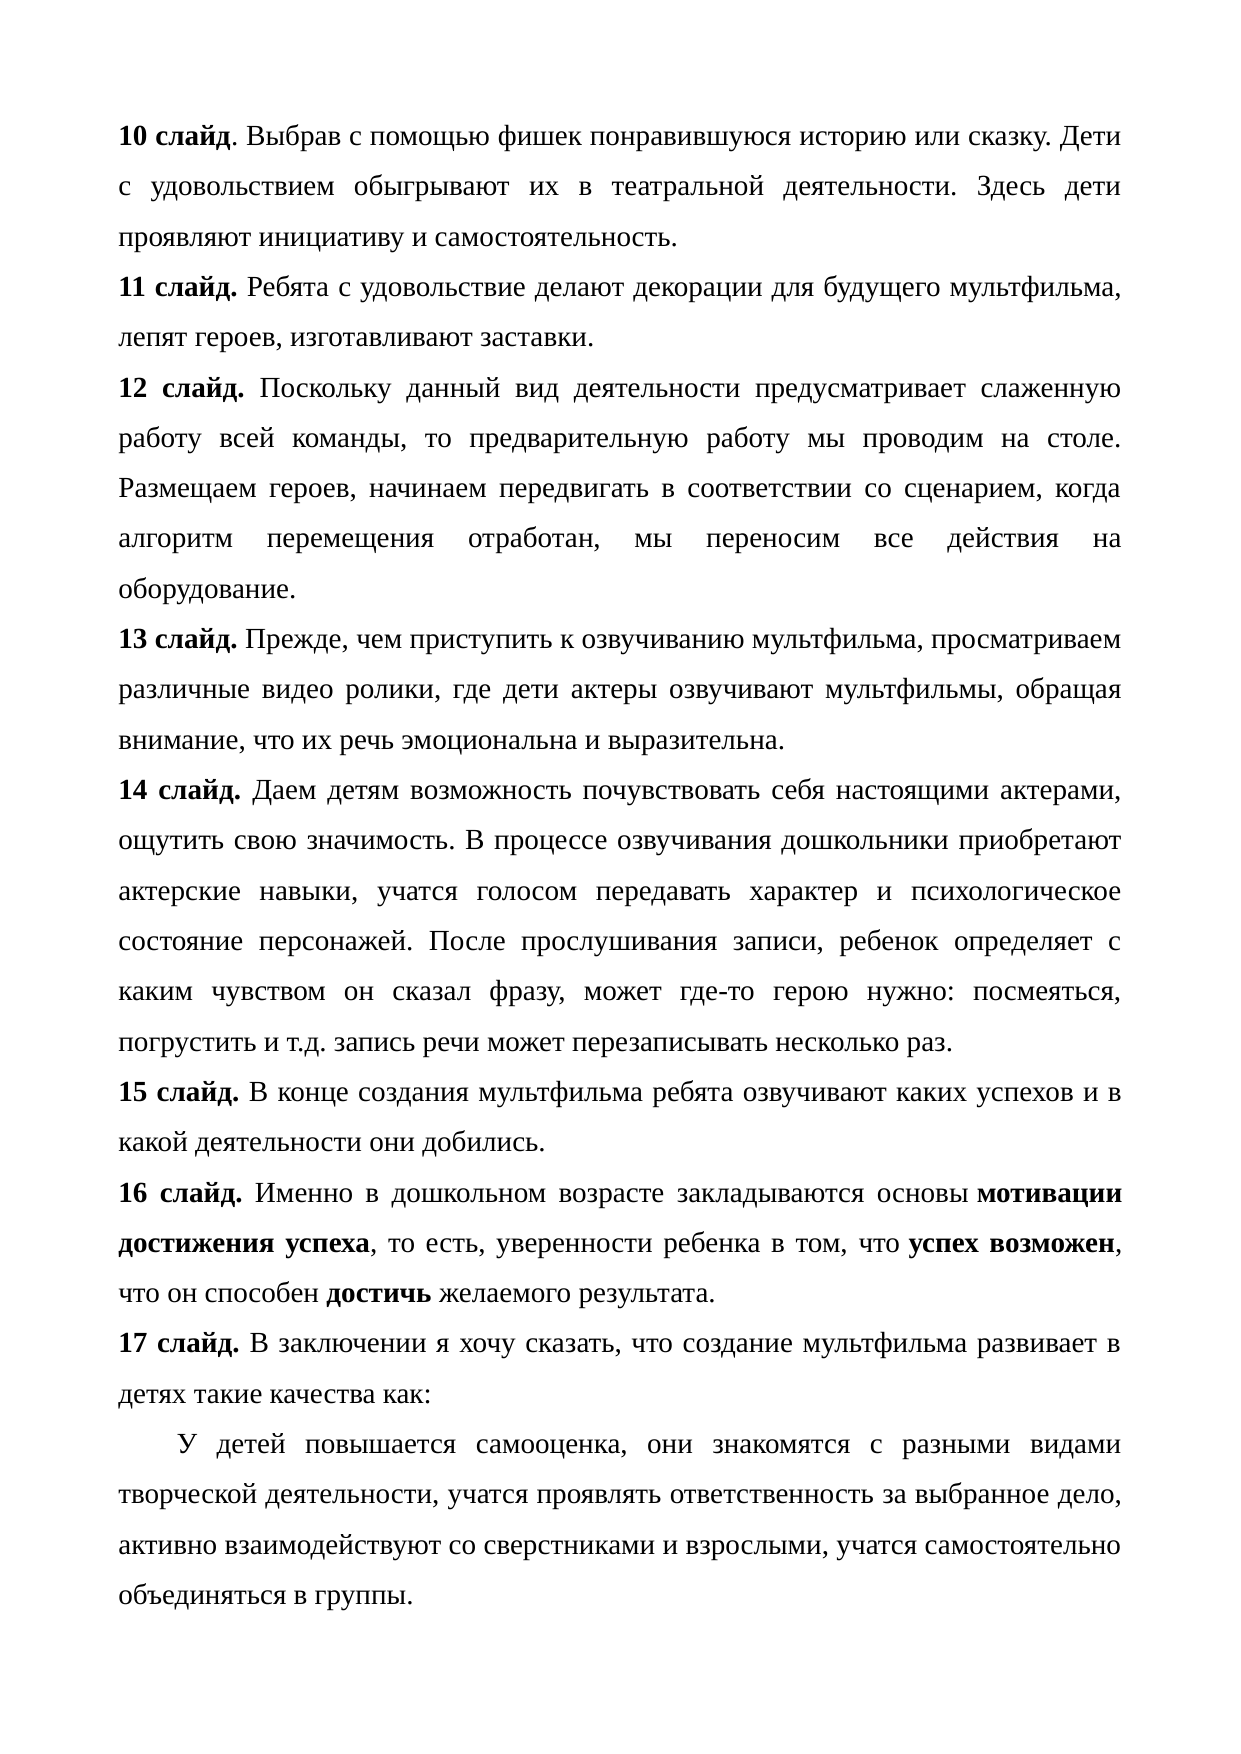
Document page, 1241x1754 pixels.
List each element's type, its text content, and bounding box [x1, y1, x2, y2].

text 14 слайд. Даем детям возможность почувствовать себя настоящими актерами, ощутить свою значимость. В процессе озвучивания дошкольники приобретают актерские навыки, учатся голосом передавать характер и психологическое состояние персонажей. После прослушивания записи, ребенок определяет с каким чувством он сказал фразу, может где-то герою нужно: посмеяться, погрустить и т.д. запись речи может перезаписывать несколько раз. [118, 772, 1122, 1057]
text 11 слайд. Ребята с удовольствие делают декорации для будущего мультфильма, лепят героев, изготавливают заставки. [118, 269, 1122, 353]
text 16 слайд. Именно в дошкольном возрасте закладываются основы мотивации достижения успеха, то есть, уверенности ребенка в том, что успех возможен, что он способен достичь желаемого результата. [118, 1175, 1122, 1309]
text 12 слайд. Поскольку данный вид деятельности предусматривает слаженную работу всей команды, то предварительную работу мы проводим на столе. Размещаем героев, начинаем передвигать в соответствии со сценарием, когда алгоритм перемещения отработан, мы переносим все действия на оборудование. [118, 370, 1122, 604]
text 17 слайд. В заключении я хочу сказать, что создание мультфильма развивает в детях такие качества как: [118, 1326, 1122, 1409]
text У детей повышается самооценка, они знакомятся с разными видами творческой деятельности, учатся проявлять ответственность за выбранное дело, активно взаимодействуют со сверстниками и взрослыми, учатся самостоятельно объединяться в группы. [118, 1426, 1122, 1611]
text 13 слайд. Прежде, чем приступить к озвучиванию мультфильма, просматриваем различные видео ролики, где дети актеры озвучивают мультфильмы, обращая внимание, что их речь эмоциональна и выразительна. [118, 621, 1122, 755]
text 10 слайд. Выбрав с помощью фишек понравившуюся историю или сказку. Дети с удовольствием обыгрывают их в театральной деятельности. Здесь дети проявляют инициативу и самостоятельность. [118, 118, 1122, 252]
text 15 слайд. В конце создания мультфильма ребята озвучивают каких успехов и в какой деятельности они добились. [118, 1074, 1122, 1158]
